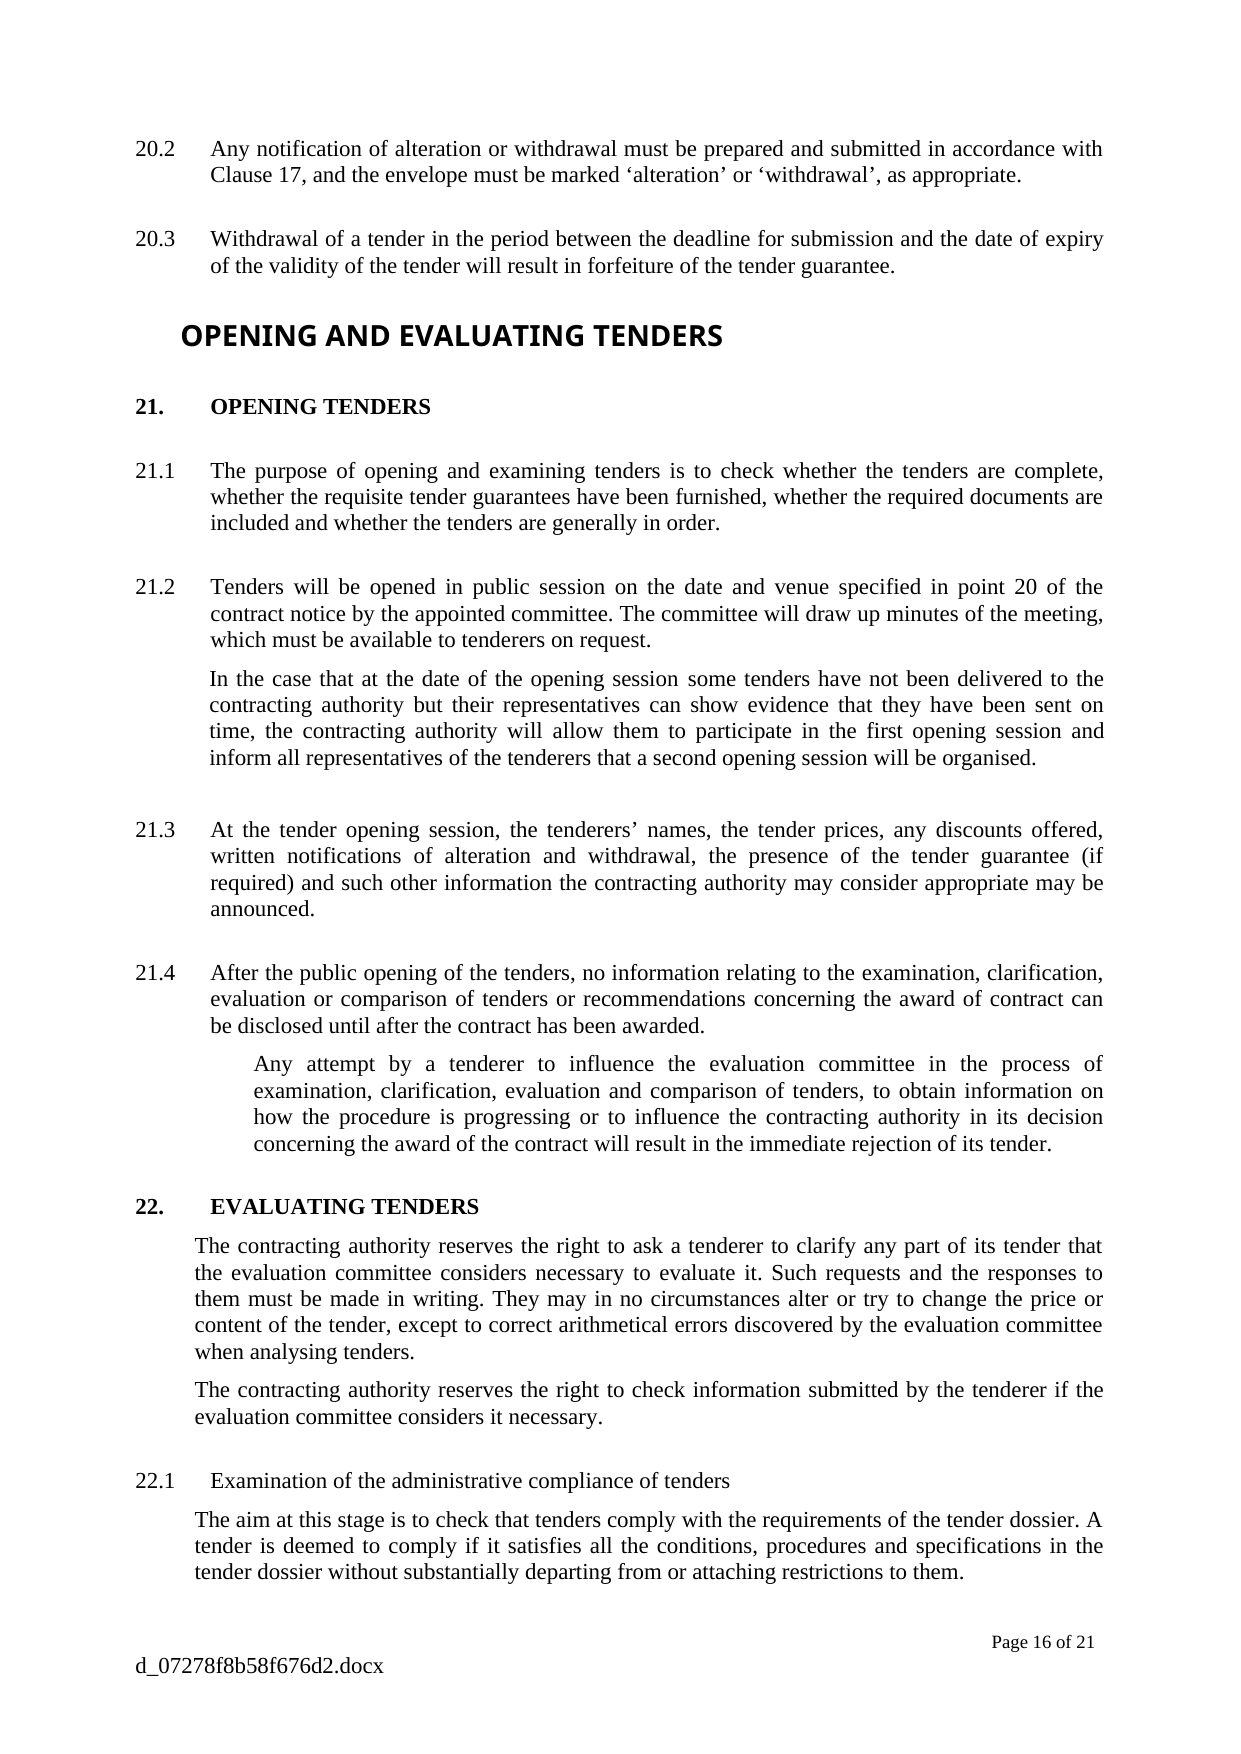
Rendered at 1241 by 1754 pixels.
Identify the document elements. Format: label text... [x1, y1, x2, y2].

text The contracting authority reserves the right to check information submitted by the tenderer if the evaluation committee considers it necessary. [194, 1377, 1105, 1429]
subtitle 21.4 After the public opening of the tenders, no information relating to the examination, clarification, evaluation or comparison of tenders or recommendations concerning the award of contract can be disclosed until after the contract has been awarded. [135, 959, 1105, 1038]
text Any attempt by a tenderer to influence the evaluation committee in the process of examination, clarification, evaluation and comparison of tenders, to obtain information on how the procedure is progressing or to influence the contracting authority in its decision concerning the award of the contract will result in the immediate rejection of its tender. [253, 1051, 1105, 1156]
subtitle 20.3 Withdrawal of a tender in the period between the deadline for submission and the date of expiry of the validity of the tender will result in forfeiture of the tender guarantee. [135, 225, 1105, 278]
subtitle 22. EVALUATING TENDERS [135, 1193, 1105, 1220]
text In the case that at the date of the opening session some tenders have not been delivered to the contracting authority but their representatives can show evidence that they have been sent on time, the contracting authority will allow them to participate in the first opening session and inform all representatives of the tenderers that a second opening session will be organised. [209, 665, 1105, 770]
subtitle 21. OPENING TENDERS [135, 393, 1105, 419]
subtitle OPENING AND EVALUATING TENDERS [135, 316, 1105, 355]
subtitle 20.2 Any notification of alteration or withdrawal must be prepared and submitted in accordance with Clause 17, and the envelope must be marked ‘alteration’ or ‘withdrawal’, as appropriate. [135, 135, 1105, 188]
text The aim at this stage is to check that tenders comply with the requirements of the tender dossier. A tender is deemed to comply if it satisfies all the conditions, procedures and specifications in the tender dossier without substantially departing from or attaching restrictions to them. [194, 1506, 1105, 1585]
text The contracting authority reserves the right to ask a tenderer to clarify any part of its tender that the evaluation committee considers necessary to evaluate it. Such requests and the responses to them must be made in writing. They may in no circumstances alter or try to change the price or content of the tender, except to correct arithmetical errors discovered by the evaluation committee when analysing tenders. [194, 1232, 1105, 1364]
subtitle 21.2 Tenders will be opened in public session on the date and venue specified in point 20 of the contract notice by the appointed committee. The committee will draw up minutes of the meeting, which must be available to tenderers on request. [135, 573, 1105, 652]
subtitle 21.1 The purpose of opening and examining tenders is to check whether the tenders are complete, whether the requisite tender guarantees have been furnished, whether the required documents are included and whether the tenders are generally in order. [135, 457, 1105, 536]
subtitle 22.1 Examination of the administrative compliance of tenders [135, 1467, 1105, 1493]
subtitle 21.3 At the tender opening session, the tenderers’ names, the tender prices, any discounts offered, written notifications of alteration and withdrawal, the presence of the tender guarantee (if required) and such other information the contracting authority may consider appropriate may be announced. [135, 816, 1105, 921]
